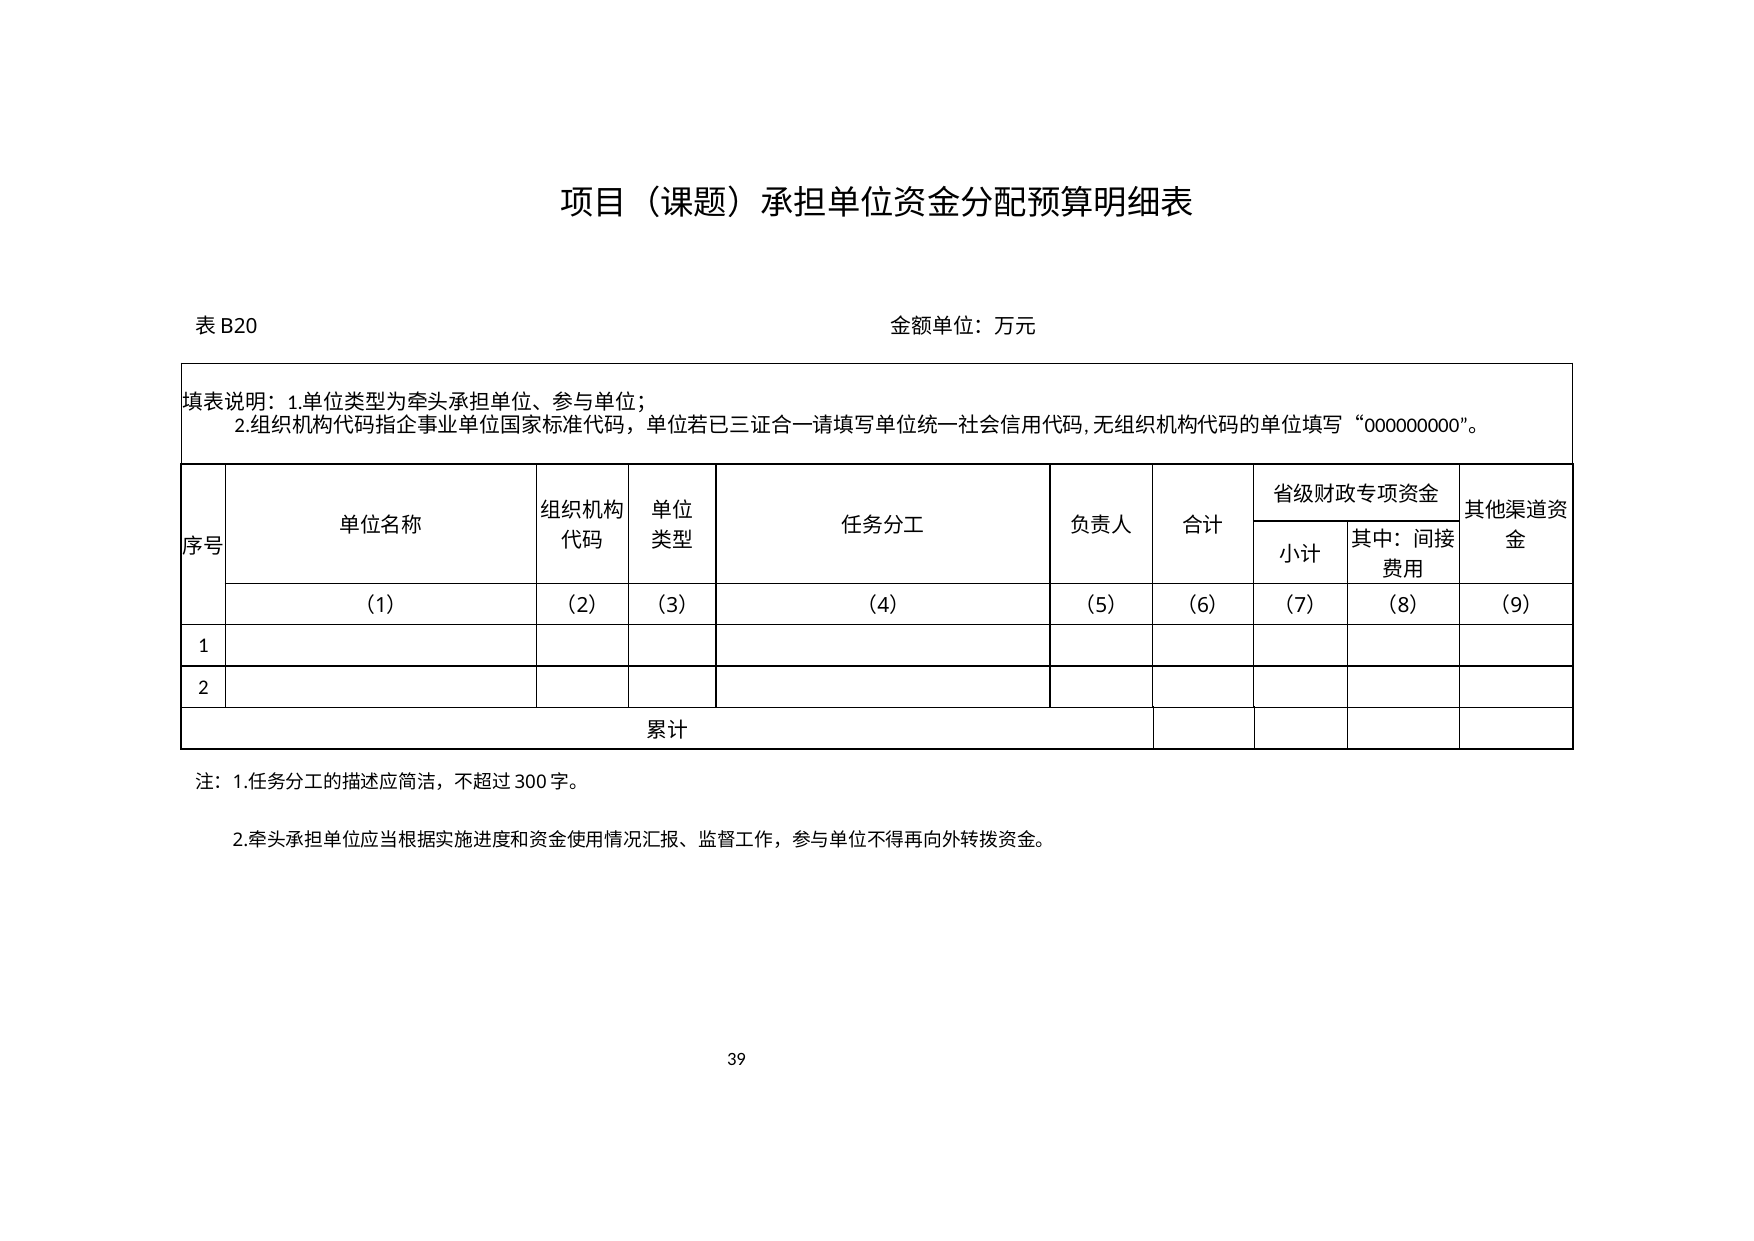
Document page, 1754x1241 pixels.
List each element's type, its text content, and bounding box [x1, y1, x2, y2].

table_cell （1） [226, 584, 536, 624]
table_cell [1460, 708, 1572, 748]
table_cell [1051, 667, 1152, 706]
table_cell [1460, 667, 1572, 706]
text 2.牵头承担单位应当根据实施进度和资金使用情况汇报、监督工作，参与单位不得再向外转拨资金。 [195, 825, 1559, 852]
table_cell [1460, 625, 1572, 665]
table_cell [537, 667, 628, 706]
table_cell [1254, 625, 1347, 665]
table_cell （3） [629, 584, 715, 624]
table_cell [1154, 708, 1254, 748]
table_header 填表说明：1.单位类型为牵头承担单位、参与单位； 2.组织机构代码指企事业单位国家标准代码，单位若已三证合一请填写单位统一社会信用代码, 无组织机构代码的单位填写“000000000”。 [182, 364, 1572, 463]
table_cell 组织机构代码 [537, 465, 628, 582]
table_cell 其他渠道资金 [1460, 465, 1572, 582]
text 表B20 金额单位：万元 [195, 293, 1559, 355]
table_cell [226, 625, 536, 665]
table_cell [1153, 625, 1253, 665]
table_cell [1051, 625, 1152, 665]
table_cell 序号 [182, 465, 225, 624]
table_cell [629, 625, 715, 665]
table_cell [717, 625, 1049, 665]
text 项目（课题）承担单位资金分配预算明细表 [195, 169, 1559, 231]
table_cell （2） [537, 584, 628, 624]
table_cell [1254, 667, 1347, 706]
table_cell [1255, 708, 1347, 748]
table_cell （6） [1153, 584, 1253, 624]
table_cell [1348, 625, 1459, 665]
table_cell [629, 667, 715, 706]
table_cell [1348, 708, 1459, 748]
table_cell （5） [1051, 584, 1152, 624]
table_cell （7） [1254, 584, 1347, 624]
table_cell [717, 667, 1049, 706]
table_cell 其中：间接费用 [1348, 522, 1459, 582]
table_cell （4） [717, 584, 1049, 624]
table_cell [1348, 667, 1459, 706]
text 注：1.任务分工的描述应简洁，不超过300字。 [195, 750, 1559, 811]
table_cell 单位名称 [226, 465, 536, 582]
table_cell [1153, 667, 1253, 706]
table_cell 累计 [182, 708, 1153, 748]
table_cell 省级财政专项资金 [1254, 465, 1459, 520]
table_cell 单位 类型 [629, 465, 715, 582]
table_cell （9） [1460, 584, 1572, 624]
table_cell 小计 [1254, 522, 1347, 582]
table_cell 任务分工 [717, 465, 1049, 582]
table_cell 2 [182, 667, 225, 706]
table_cell 1 [182, 625, 225, 665]
table_cell （8） [1348, 584, 1459, 624]
table_cell [226, 667, 536, 706]
table_cell 合计 [1153, 465, 1253, 582]
table_cell [537, 625, 628, 665]
table_cell 负责人 [1051, 465, 1152, 582]
